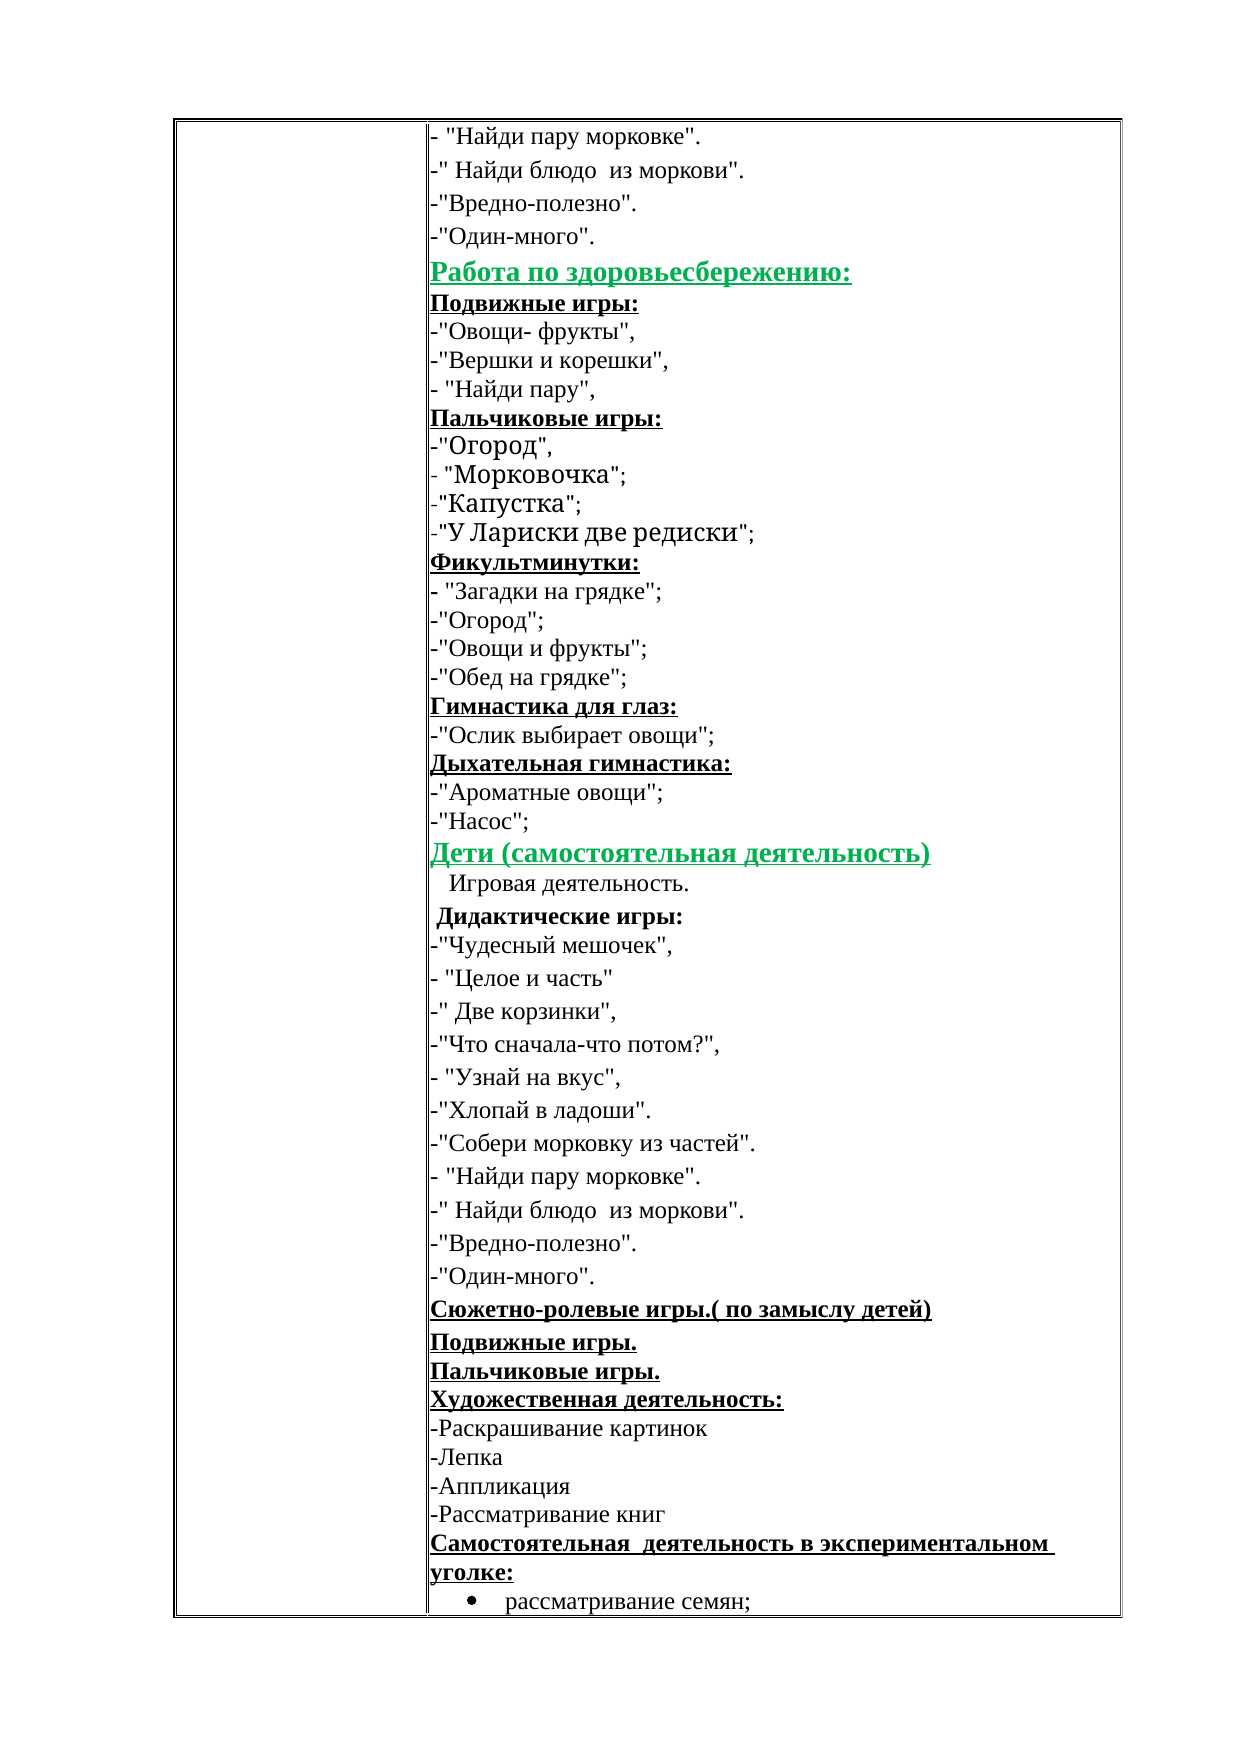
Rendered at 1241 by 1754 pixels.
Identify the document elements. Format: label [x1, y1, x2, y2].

table_cell [177, 122, 427, 1627]
table_cell [428, 122, 1120, 1627]
